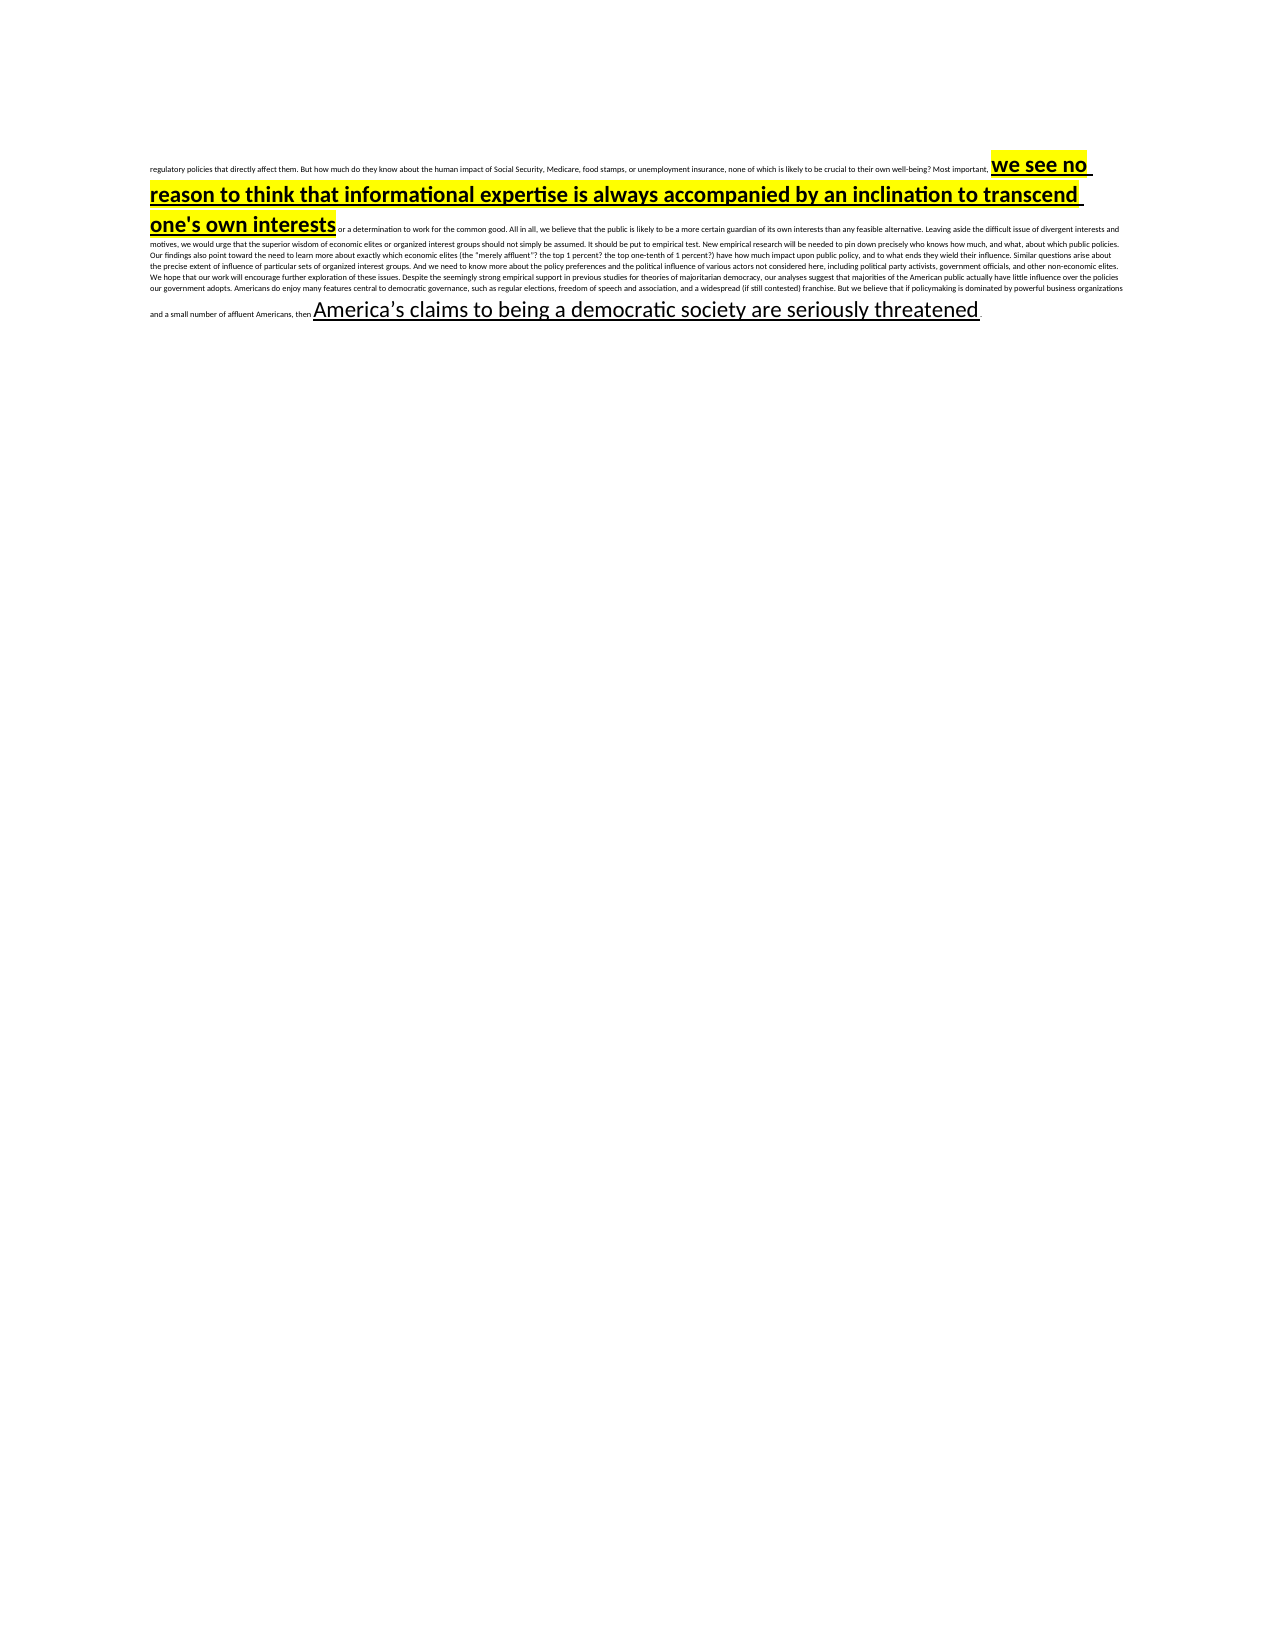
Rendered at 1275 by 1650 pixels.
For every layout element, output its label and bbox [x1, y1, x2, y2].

text [150, 150, 1125, 323]
